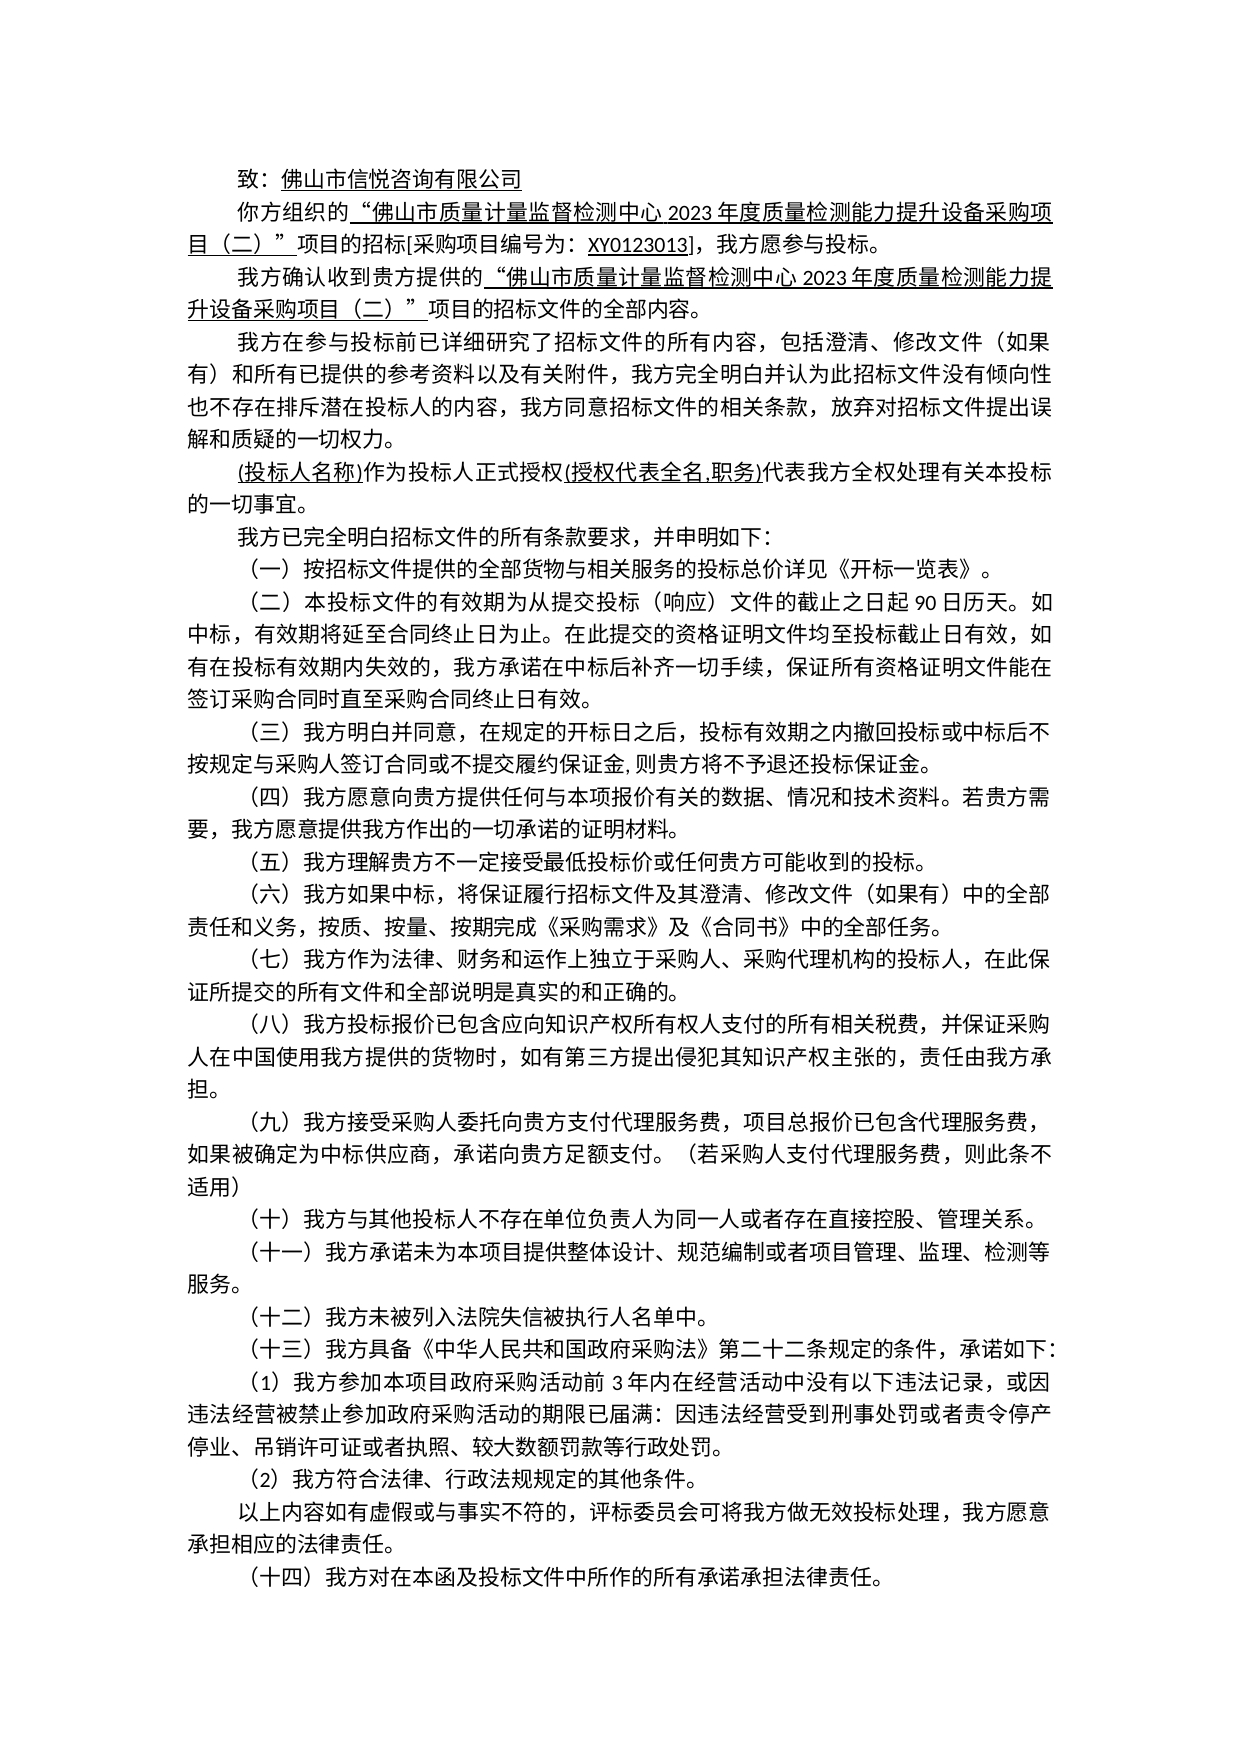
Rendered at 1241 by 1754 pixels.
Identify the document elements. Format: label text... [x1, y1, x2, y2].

text （1）我方参加本项目政府采购活动前3年内在经营活动中没有以下违法记录，或因违法经营被禁止参加政府采购活动的期限已届满：因违法经营受到刑事处罚或者责令停产停业、吊销许可证或者执照、较大数额罚款等行政处罚。 [187, 1364, 1053, 1462]
text 以上内容如有虚假或与事实不符的，评标委员会可将我方做无效投标处理，我方愿意承担相应的法律责任。 [187, 1494, 1053, 1559]
text （2）我方符合法律、行政法规规定的其他条件。 [187, 1462, 1053, 1494]
text （一）按招标文件提供的全部货物与相关服务的投标总价详见《开标一览表》。 [187, 552, 1053, 584]
text 致：佛山市信悦咨询有限公司 [187, 162, 1053, 194]
text 我方确认收到贵方提供的“佛山市质量计量监督检测中心2023年度质量检测能力提升设备采购项目（二）”项目的招标文件的全部内容。 [187, 259, 1053, 324]
text （十二）我方未被列入法院失信被执行人名单中。 [187, 1299, 1053, 1332]
text （十四）我方对在本函及投标文件中所作的所有承诺承担法律责任。 [187, 1559, 1053, 1592]
text 你方组织的“佛山市质量计量监督检测中心2023年度质量检测能力提升设备采购项目（二）”项目的招标[采购项目编号为：XY0123013]，我方愿参与投标。 [187, 194, 1053, 259]
text （七）我方作为法律、财务和运作上独立于采购人、采购代理机构的投标人，在此保证所提交的所有文件和全部说明是真实的和正确的。 [187, 942, 1053, 1007]
text （八）我方投标报价已包含应向知识产权所有权人支付的所有相关税费，并保证采购人在中国使用我方提供的货物时，如有第三方提出侵犯其知识产权主张的，责任由我方承担。 [187, 1007, 1053, 1104]
text （二）本投标文件的有效期为从提交投标（响应）文件的截止之日起90日历天。如中标，有效期将延至合同终止日为止。在此提交的资格证明文件均至投标截止日有效，如有在投标有效期内失效的，我方承诺在中标后补齐一切手续，保证所有资格证明文件能在签订采购合同时直至采购合同终止日有效。 [187, 584, 1053, 714]
text （五）我方理解贵方不一定接受最低投标价或任何贵方可能收到的投标。 [187, 844, 1053, 877]
text （十）我方与其他投标人不存在单位负责人为同一人或者存在直接控股、管理关系。 [187, 1202, 1053, 1234]
text (投标人名称)作为投标人正式授权(授权代表全名,职务)代表我方全权处理有关本投标的一切事宜。 [187, 454, 1053, 519]
text （三）我方明白并同意，在规定的开标日之后，投标有效期之内撤回投标或中标后不按规定与采购人签订合同或不提交履约保证金, 则贵方将不予退还投标保证金。 [187, 714, 1053, 779]
text （十一）我方承诺未为本项目提供整体设计、规范编制或者项目管理、监理、检测等服务。 [187, 1234, 1053, 1299]
text 我方在参与投标前已详细研究了招标文件的所有内容，包括澄清、修改文件（如果有）和所有已提供的参考资料以及有关附件，我方完全明白并认为此招标文件没有倾向性，也不存在排斥潜在投标人的内容，我方同意招标文件的相关条款，放弃对招标文件提出误解和质疑的一切权力。 [187, 324, 1053, 454]
text （六）我方如果中标，将保证履行招标文件及其澄清、修改文件（如果有）中的全部责任和义务，按质、按量、按期完成《采购需求》及《合同书》中的全部任务。 [187, 877, 1053, 942]
text （四）我方愿意向贵方提供任何与本项报价有关的数据、情况和技术资料。若贵方需要，我方愿意提供我方作出的一切承诺的证明材料。 [187, 779, 1053, 844]
text （十三）我方具备《中华人民共和国政府采购法》第二十二条规定的条件，承诺如下： [187, 1332, 1053, 1364]
text 我方已完全明白招标文件的所有条款要求，并申明如下： [187, 519, 1053, 552]
text （九）我方接受采购人委托向贵方支付代理服务费，项目总报价已包含代理服务费，如果被确定为中标供应商，承诺向贵方足额支付。（若采购人支付代理服务费，则此条不适用） [187, 1104, 1053, 1202]
